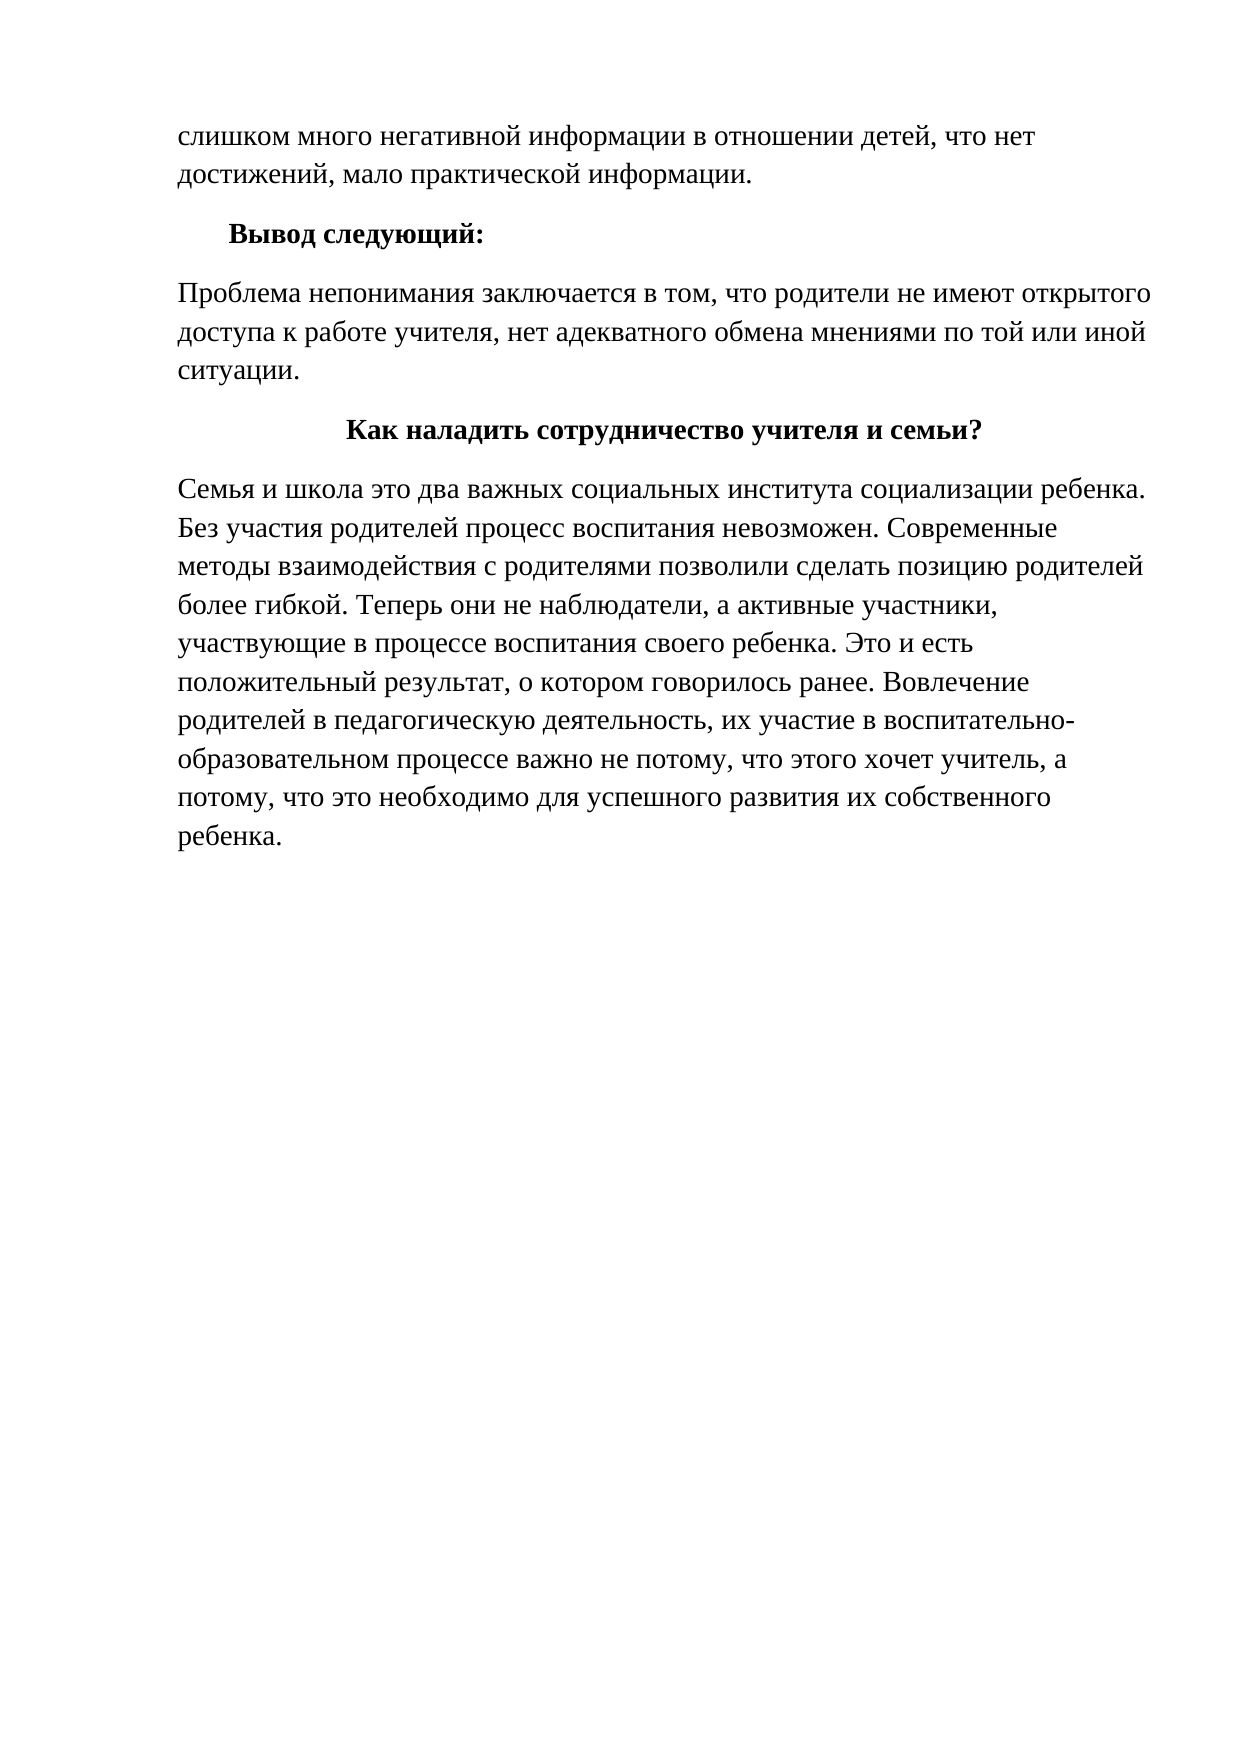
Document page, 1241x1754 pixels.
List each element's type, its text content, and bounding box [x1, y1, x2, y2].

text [177, 118, 1152, 190]
text Проблема непонимания заключается в том, что родители не имеют открытого доступа к работе учителя, нет адекватного обмена мнениями по той или иной ситуации. [177, 275, 1152, 386]
text Как наладить сотрудничество учителя и семьи? [177, 412, 1152, 445]
text Семья и школа это два важных социальных института социализации ребенка. Без участия родителей процесс воспитания невозможен. Современные методы взаимодействия с родителями позволили сделать позицию родителей более гибкой. Теперь они не наблюдатели, а активные участники, участвующие в процессе воспитания своего ребенка. Это и есть положительный результат, о котором говорилось ранее. Вовлечение родителей в педагогическую деятельность, их участие в воспитательно-образовательном процессе важно не потому, что этого хочет учитель, а потому, что это необходимо для успешного развития их собственного ребенка. [177, 471, 1152, 852]
text Вывод следующий: [177, 216, 1152, 249]
